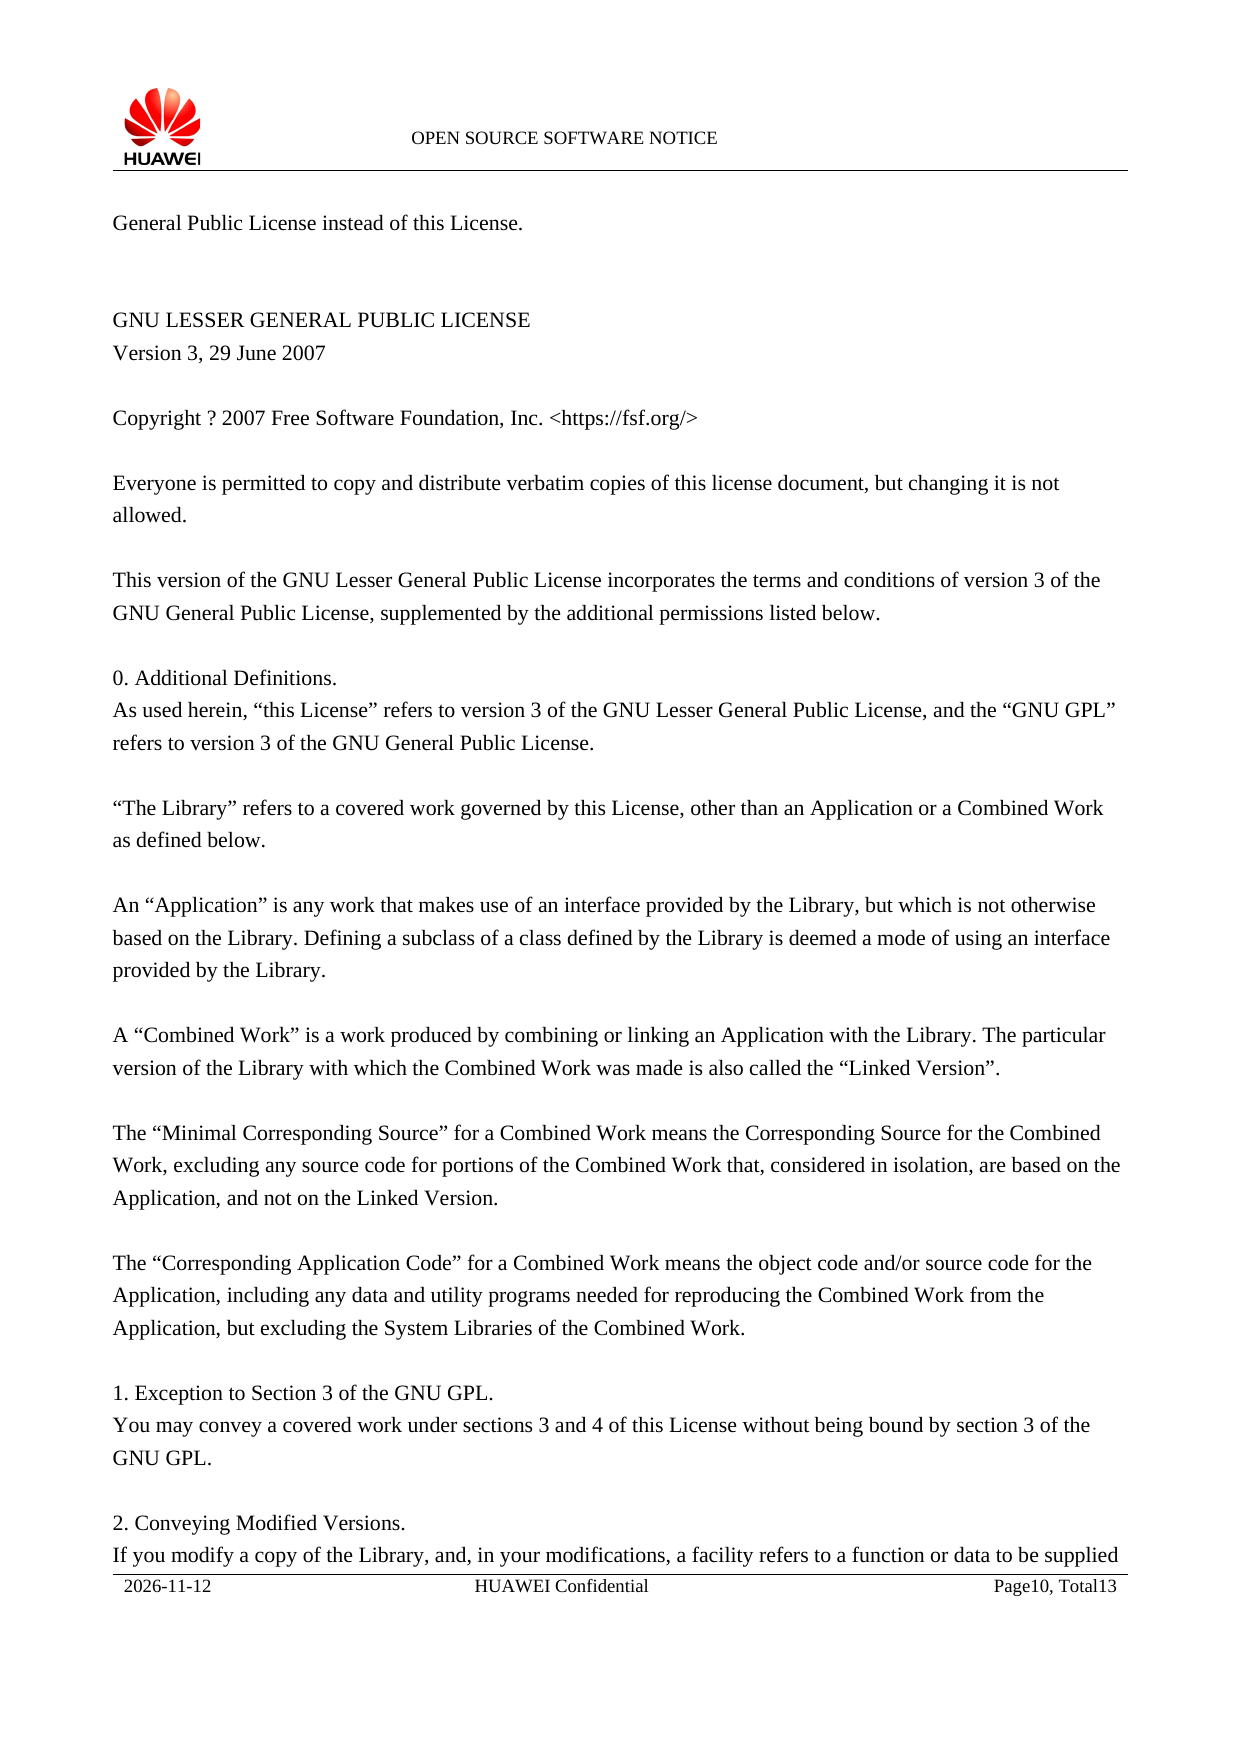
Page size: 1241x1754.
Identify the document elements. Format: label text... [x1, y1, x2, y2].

picture [124, 88, 201, 165]
